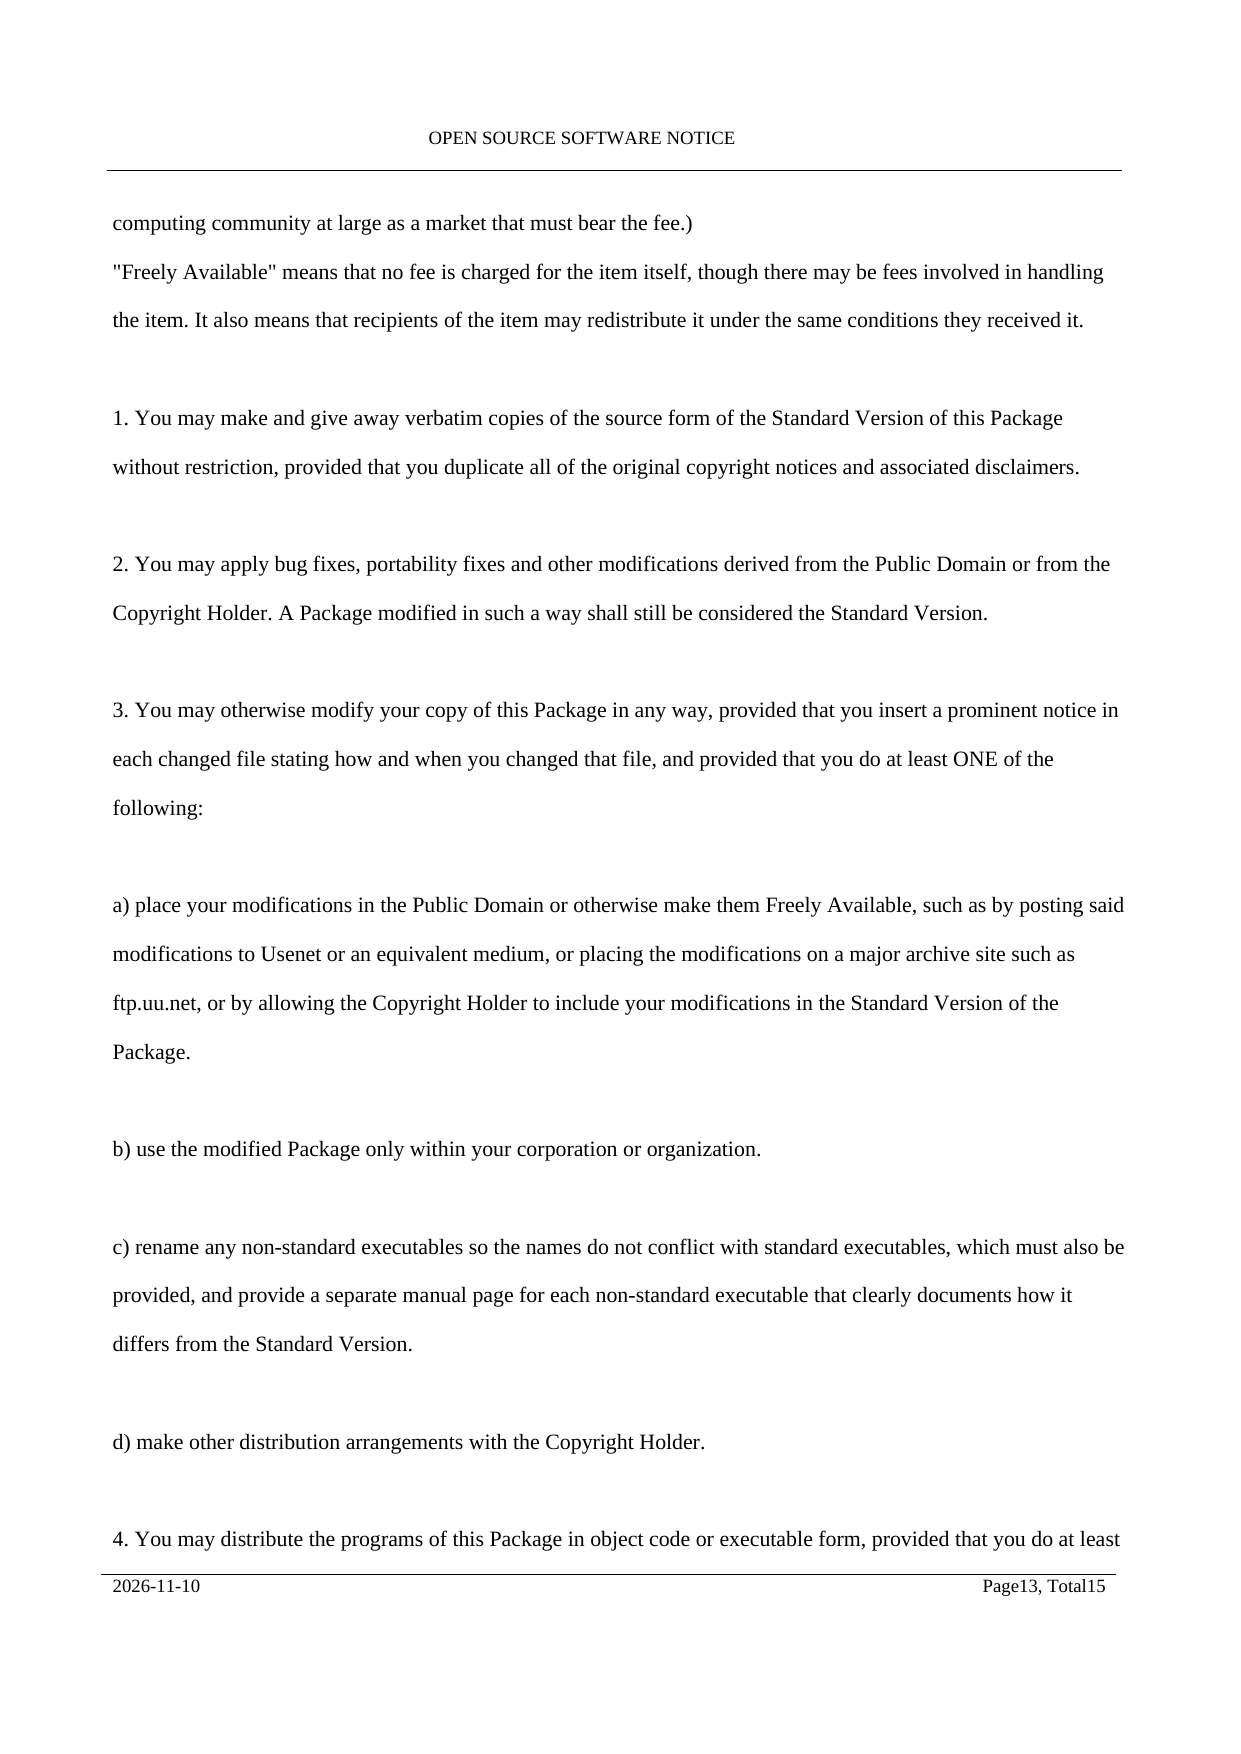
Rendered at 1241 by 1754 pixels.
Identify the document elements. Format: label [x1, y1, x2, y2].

text [112, 206, 1128, 1555]
